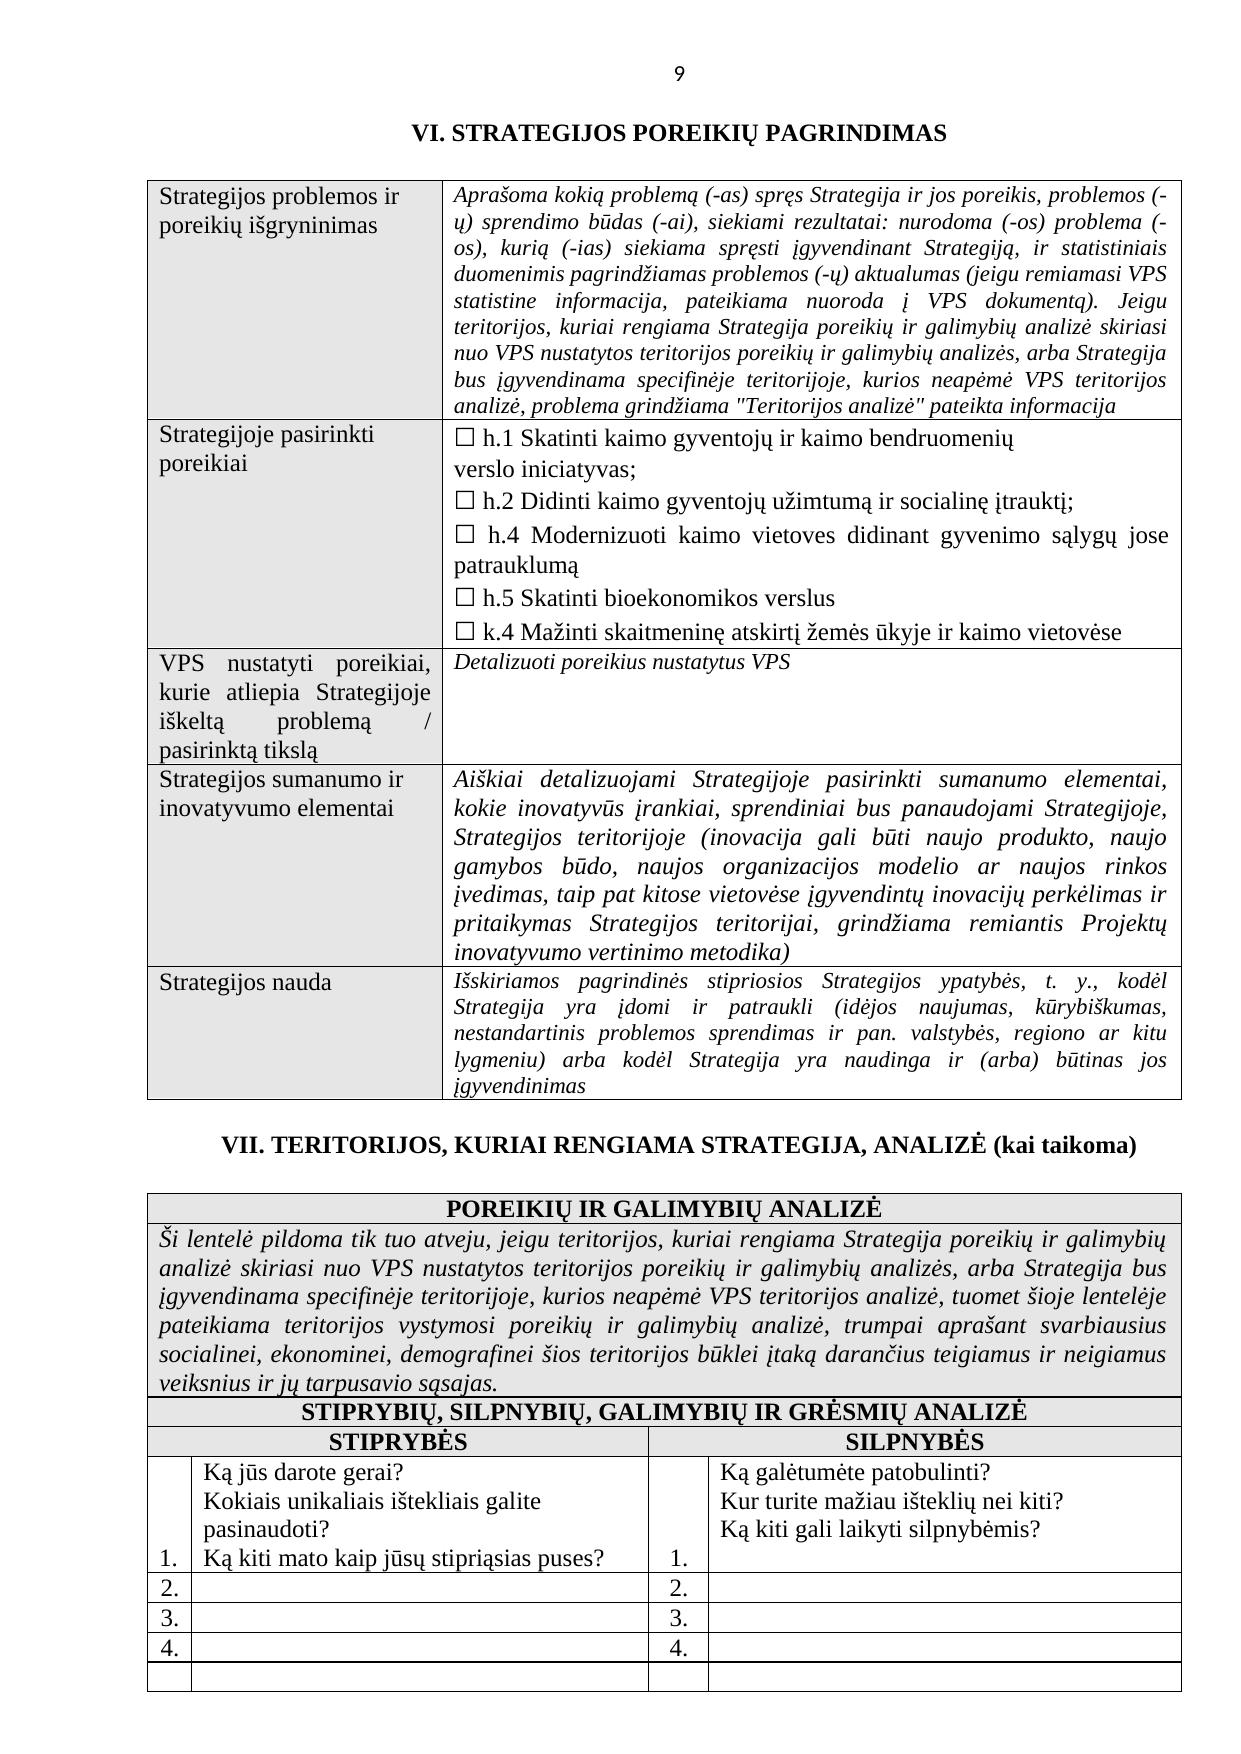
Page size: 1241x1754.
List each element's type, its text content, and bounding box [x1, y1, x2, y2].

table_cell [148, 1663, 191, 1691]
table_cell 4. [649, 1633, 708, 1661]
text VII. TERITORIJOS, KURIAI RENGIAMA STRATEGIJA, ANALIZĖ (kai taikoma) [177, 1131, 1181, 1159]
table_cell Detalizuoti poreikius nustatytus VPS [443, 649, 1181, 763]
table_cell STIPRYBIŲ, SILPNYBIŲ, GALIMYBIŲ IR GRĖSMIŲ ANALIZĖ [148, 1398, 1181, 1426]
table_cell [709, 1633, 1181, 1661]
table_cell [649, 1663, 708, 1691]
table_header POREIKIŲ IR GALIMYBIŲ ANALIZĖ [148, 1194, 1181, 1223]
table_cell [192, 1603, 648, 1632]
table_cell [192, 1573, 648, 1602]
table_cell [709, 1663, 1181, 1691]
table_cell SILPNYBĖS [649, 1427, 1181, 1456]
table_cell 3. [148, 1603, 191, 1632]
table_cell Strategijos nauda [148, 967, 442, 1098]
table_cell Strategijoje pasirinkti poreikiai [148, 420, 442, 647]
table_cell Ką galėtumėte patobulinti? Kur turite mažiau išteklių nei kiti? Ką kiti gali laikyti silpnybėmis? [709, 1457, 1181, 1572]
table_cell [709, 1603, 1181, 1632]
table_cell 3. [649, 1603, 708, 1632]
table_cell [709, 1573, 1181, 1602]
table_cell 2. [649, 1573, 708, 1602]
table_cell [192, 1633, 648, 1661]
table_cell 1. [148, 1457, 191, 1572]
table_cell VPS nustatyti poreikiai, kurie atliepia Strategijoje iškeltą problemą / pasirinktą tikslą [148, 649, 442, 763]
table_cell STIPRYBĖS [148, 1427, 648, 1456]
table_cell 1. [649, 1457, 708, 1572]
table_cell Ką jūs darote gerai? Kokiais unikaliais ištekliais galite pasinaudoti? Ką kiti mato kaip jūsų stipriąsias puses? [192, 1457, 648, 1572]
table_cell skiriasi nuo VPS nustatytos teritorijos poreikių ir galimybių analizės, arba Strategija bus įgyvendinama specifinėje teritorijoje, kurios neapėmė VPS teritorijos analizė, tuomet šioje lentelėje pateikiama teritorijos vystymosi poreikių ir galimybių analizė, trumpai aprašant svarbiausius socialinei, ekonominei, demografinei šios teritorijos būklei įtaką darančius teigiamus ir neigiamus veiksnius ir jų tarpusavio sąsajas. [148, 1224, 1181, 1396]
text VI. STRATEGIJOS POREIKIŲ PAGRINDIMAS [177, 118, 1181, 147]
table_cell Strategijos sumanumo ir inovatyvumo elementai [148, 765, 442, 966]
table_cell Aiškiai detalizuojami Strategijoje pasirinkti sumanumo elementai, kokie inovatyvūs įrankiai, sprendiniai bus panaudojami Strategijoje, Strategijos teritorijoje (inovacija gali būti naujo produkto, naujo gamybos būdo, naujos organizacijos modelio ar naujos rinkos įvedimas, taip pat kitose vietovėse įgyvendintų inovacijų perkėlimas ir pritaikymas Strategijos teritorijai, grindžiama remiantis Projektų inovatyvumo vertinimo metodika) [443, 765, 1181, 966]
table_header Strategijos problemos ir poreikių išgryninimas [148, 181, 442, 418]
table_cell 2. [148, 1573, 191, 1602]
table_cell [192, 1663, 648, 1691]
table_cell Išskiriamos pagrindinės stipriosios Strategijos ypatybės, t. y., kodėl Strategija yra įdomi ir patraukli (idėjos naujumas, kūrybiškumas, nestandartinis problemos sprendimas ir pan. valstybės, regiono ar kitu lygmeniu) arba kodėl Strategija yra naudinga ir (arba) būtinas jos įgyvendinimas [443, 967, 1181, 1098]
table_header [443, 181, 1181, 418]
table_cell 4. [148, 1633, 191, 1661]
table_cell ☐ h.1 Skatinti kaimo gyventojų ir kaimo bendruomenių verslo iniciatyvas; ☐ h.2 Didinti kaimo gyventojų užimtumą ir socialinę įtrauktį; ☐ h.4 Modernizuoti kaimo vietoves didinant gyvenimo sąlygų jose patrauklumą ☐ h.5 Skatinti bioekonomikos verslus ☐ k.4 Mažinti skaitmeninę atskirtį žemės ūkyje ir kaimo vietovėse [443, 420, 1181, 647]
